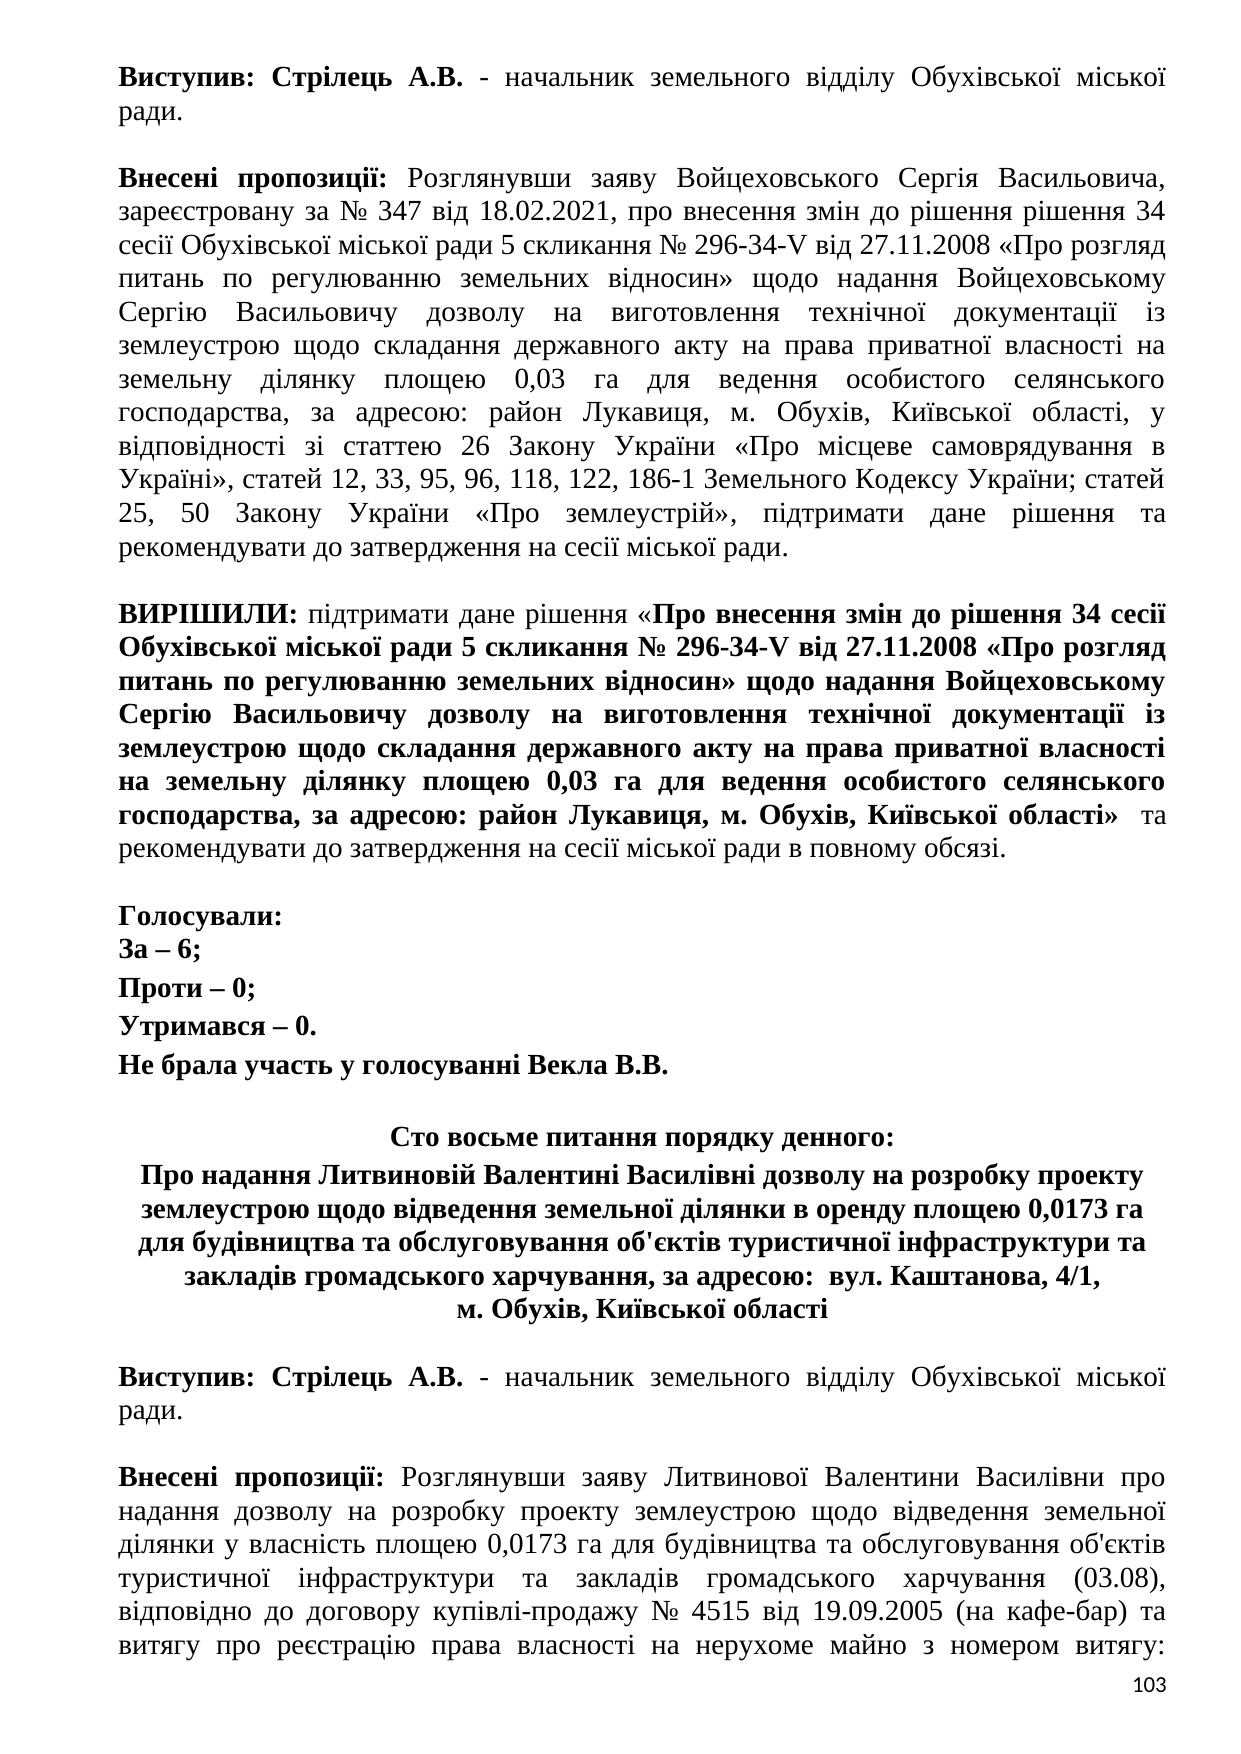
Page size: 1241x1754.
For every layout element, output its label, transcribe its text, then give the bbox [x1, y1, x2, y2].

text Утримався – 0. [118, 1008, 1167, 1042]
text Сто восьме питання порядку денного: [118, 1119, 1167, 1152]
text ВИРІШИЛИ: підтримати дане рішення «Про внесення змін до рішення 34 сесії Обухівської міської ради 5 скликання № 296-34-V від 27.11.2008 «Про розгляд питань по регулюванню земельних відносин» щодо надання Войцеховському Сергію Васильовичу дозволу на виготовлення технічної документації із землеустрою щодо складання державного акту на права приватної власності на земельну ділянку площею 0,03 га для ведення особистого селянського господарства, за адресою: район Лукавиця, м. Обухів, Київської області» та рекомендувати до затвердження на сесії міської ради в повному обсязі. [118, 596, 1167, 864]
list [118, 1459, 1167, 1661]
text Виступив: Стрілець А.В. - начальник земельного відділу Обухівської міської ради. [118, 1359, 1167, 1426]
text Голосували: [118, 898, 1167, 931]
text м. Обухів, Київської області [118, 1292, 1167, 1325]
text Проти – 0; [118, 970, 1167, 1003]
text Виступив: Стрілець А.В. - начальник земельного відділу Обухівської міської ради. [118, 59, 1167, 126]
text Не брала участь у голосуванні Векла В.В. [118, 1047, 1167, 1080]
text Про надання Литвиновій Валентині Василівні дозволу на розробку проекту землеустрою щодо відведення земельної ділянки в оренду площею 0,0173 га для будівництва та обслуговування об'єктів туристичної інфраструктури та закладів громадського харчування, за адресою: вул. Каштанова, 4/1, [118, 1157, 1167, 1292]
text За – 6; [118, 931, 1167, 965]
list Внесені пропозиції: Розглянувши заяву Войцеховського Сергія Васильовича, зареєстровану за № 347 від 18.02.2021, про внесення змін до рішення рішення 34 сесії Обухівської міської ради 5 скликання № 296-34-V від 27.11.2008 «Про розгляд питань по регулюванню земельних відносин» щодо надання Войцеховському Сергію Васильовичу дозволу на виготовлення технічної документації із землеустрою щодо складання державного акту на права приватної власності на земельну ділянку площею 0,03 га для ведення особистого селянського господарства, за адресою: район Лукавиця, м. Обухів, Київської області, у відповідності зі статтею 26 Закону України «Про місцеве самоврядування в Україні», статей 12, 33, 95, 96, 118, 122, 186-1 Земельного Кодексу України; статей 25, 50 Закону України «Про землеустрій», підтримати дане рішення та рекомендувати до затвердження на сесії міської ради. [118, 160, 1167, 562]
